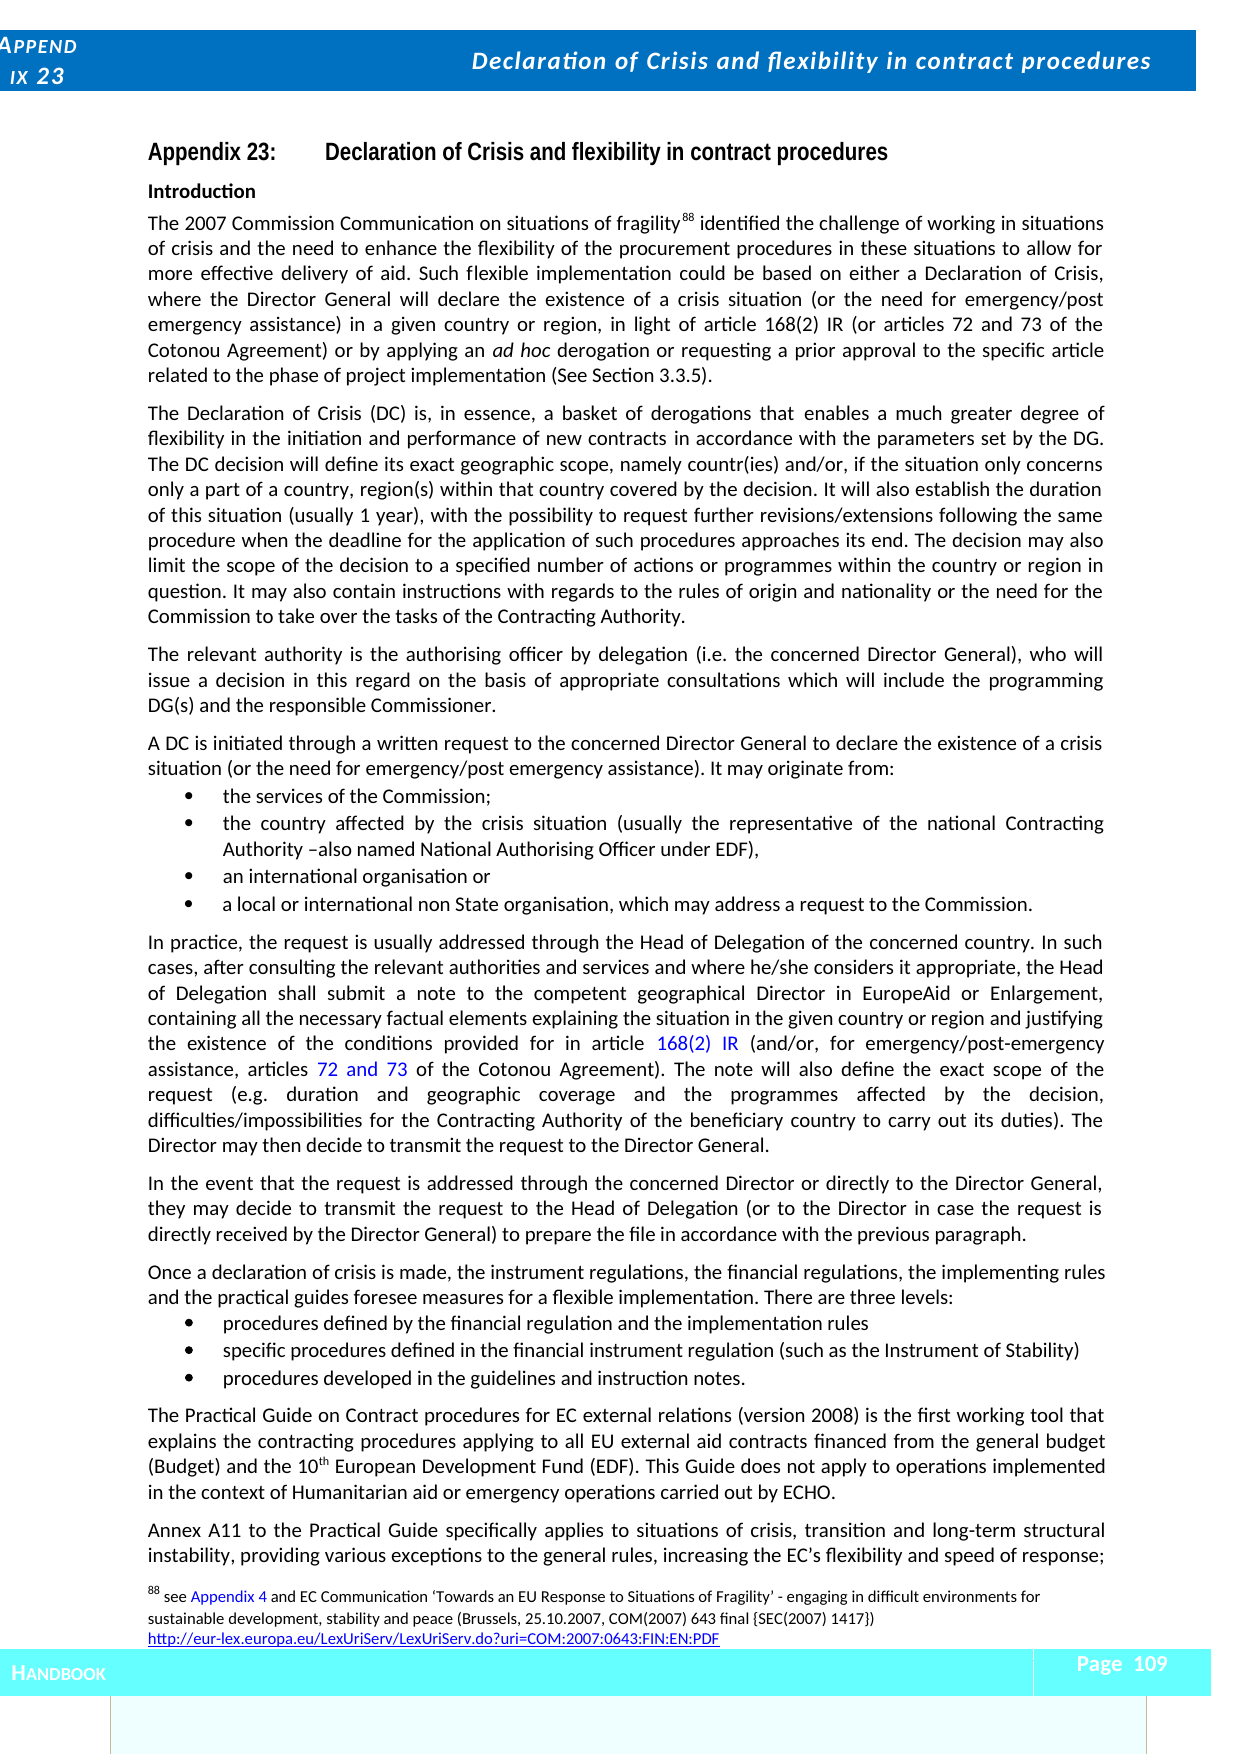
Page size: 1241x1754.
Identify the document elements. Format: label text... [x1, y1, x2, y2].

text A DC is initiated through a written request to the concerned Director General to declare the existence of a crisis situation (or the need for emergency/post emergency assistance). It may originate from: [148, 730, 1105, 781]
text The 2007 Commission Communication on situations of fragility identified the challenge of working in situations of crisis and the need to enhance the flexibility of the procurement procedures in these situations to allow for more effective delivery of aid. Such flexible implementation could be based on either a Declaration of Crisis, where the Director General will declare the existence of a crisis situation (or the need for emergency/post emergency assistance) in a given country or region, in light of article 168(2) IR (or articles 72 and 73 of the Cotonou Agreement) or by applying an ad hoc derogation or requesting a prior approval to the specific article related to the phase of project implementation (See Section 3.3.5). [148, 210, 1105, 388]
list procedures defined by the financial regulation and the implementation rules [185, 1310, 1107, 1335]
text Once a declaration of crisis is made, the instrument regulations, the financial regulations, the implementing rules and the practical guides foresee measures for a flexible implementation. There are three levels: [148, 1259, 1107, 1310]
text The Practical Guide on Contract procedures for EC external relations (version 2008) is the first working tool that explains the contracting procedures applying to all EU external aid contracts financed from the general budget (Budget) and the 10th European Development Fund (EDF). This Guide does not apply to operations implemented in the context of Humanitarian aid or emergency operations carried out by ECHO. [148, 1403, 1107, 1504]
list an international organisation or [185, 863, 1105, 889]
text In practice, the request is usually addressed through the Head of Delegation of the concerned country. In such cases, after consulting the relevant authorities and services and where he/she considers it appropriate, the Head of Delegation shall submit a note to the competent geographical Director in EuropeAid or Enlargement, containing all the necessary factual elements explaining the situation in the given country or region and justifying the existence of the conditions provided for in article 168(2) IR (and/or, for emergency/post-emergency assistance, articles 72 and 73 of the Cotonou Agreement). The note will also define the exact scope of the request (e.g. duration and geographic coverage and the programmes affected by the decision, difficulties/impossibilities for the Contracting Authority of the beneficiary country to carry out its duties). The Director may then decide to transmit the request to the Director General. [148, 929, 1105, 1158]
text Introduction [148, 178, 1107, 203]
list the country affected by the crisis situation (usually the representative of the national Contracting Authority –also named National Authorising Officer under EDF), [185, 811, 1105, 861]
list a local or international non State organisation, which may address a request to the Commission. [185, 891, 1105, 916]
list specific procedures defined in the financial instrument regulation (such as the Instrument of Stability) [185, 1337, 1107, 1363]
list procedures developed in the guidelines and instruction notes. [185, 1365, 1107, 1390]
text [148, 1517, 1107, 1568]
text In the event that the request is addressed through the concerned Director or directly to the Director General, they may decide to transmit the request to the Head of Delegation (or to the Director in case the request is directly received by the Director General) to prepare the file in accordance with the previous paragraph. [148, 1170, 1105, 1246]
list the services of the Commission; [185, 783, 1105, 808]
subtitle Appendix 23: Declaration of Crisis and flexibility in contract procedures [148, 137, 1107, 166]
text The Declaration of Crisis (DC) is, in essence, a basket of derogations that enables a much greater degree of flexibility in the initiation and performance of new contracts in accordance with the parameters set by the DG. The DC decision will define its exact geographic scope, namely countr(ies) and/or, if the situation only concerns only a part of a country, region(s) within that country covered by the decision. It will also establish the duration of this situation (usually 1 year), with the possibility to request further revisions/extensions following the same procedure when the deadline for the application of such procedures approaches its end. The decision may also limit the scope of the decision to a specified number of actions or programmes within the country or region in question. It may also contain instructions with regards to the rules of origin and nationality or the need for the Commission to take over the tasks of the Contracting Authority. [148, 400, 1105, 629]
text The relevant authority is the authorising officer by delegation (i.e. the concerned Director General), who will issue a decision in this regard on the basis of appropriate consultations which will include the programming DG(s) and the responsible Commissioner. [148, 641, 1105, 718]
